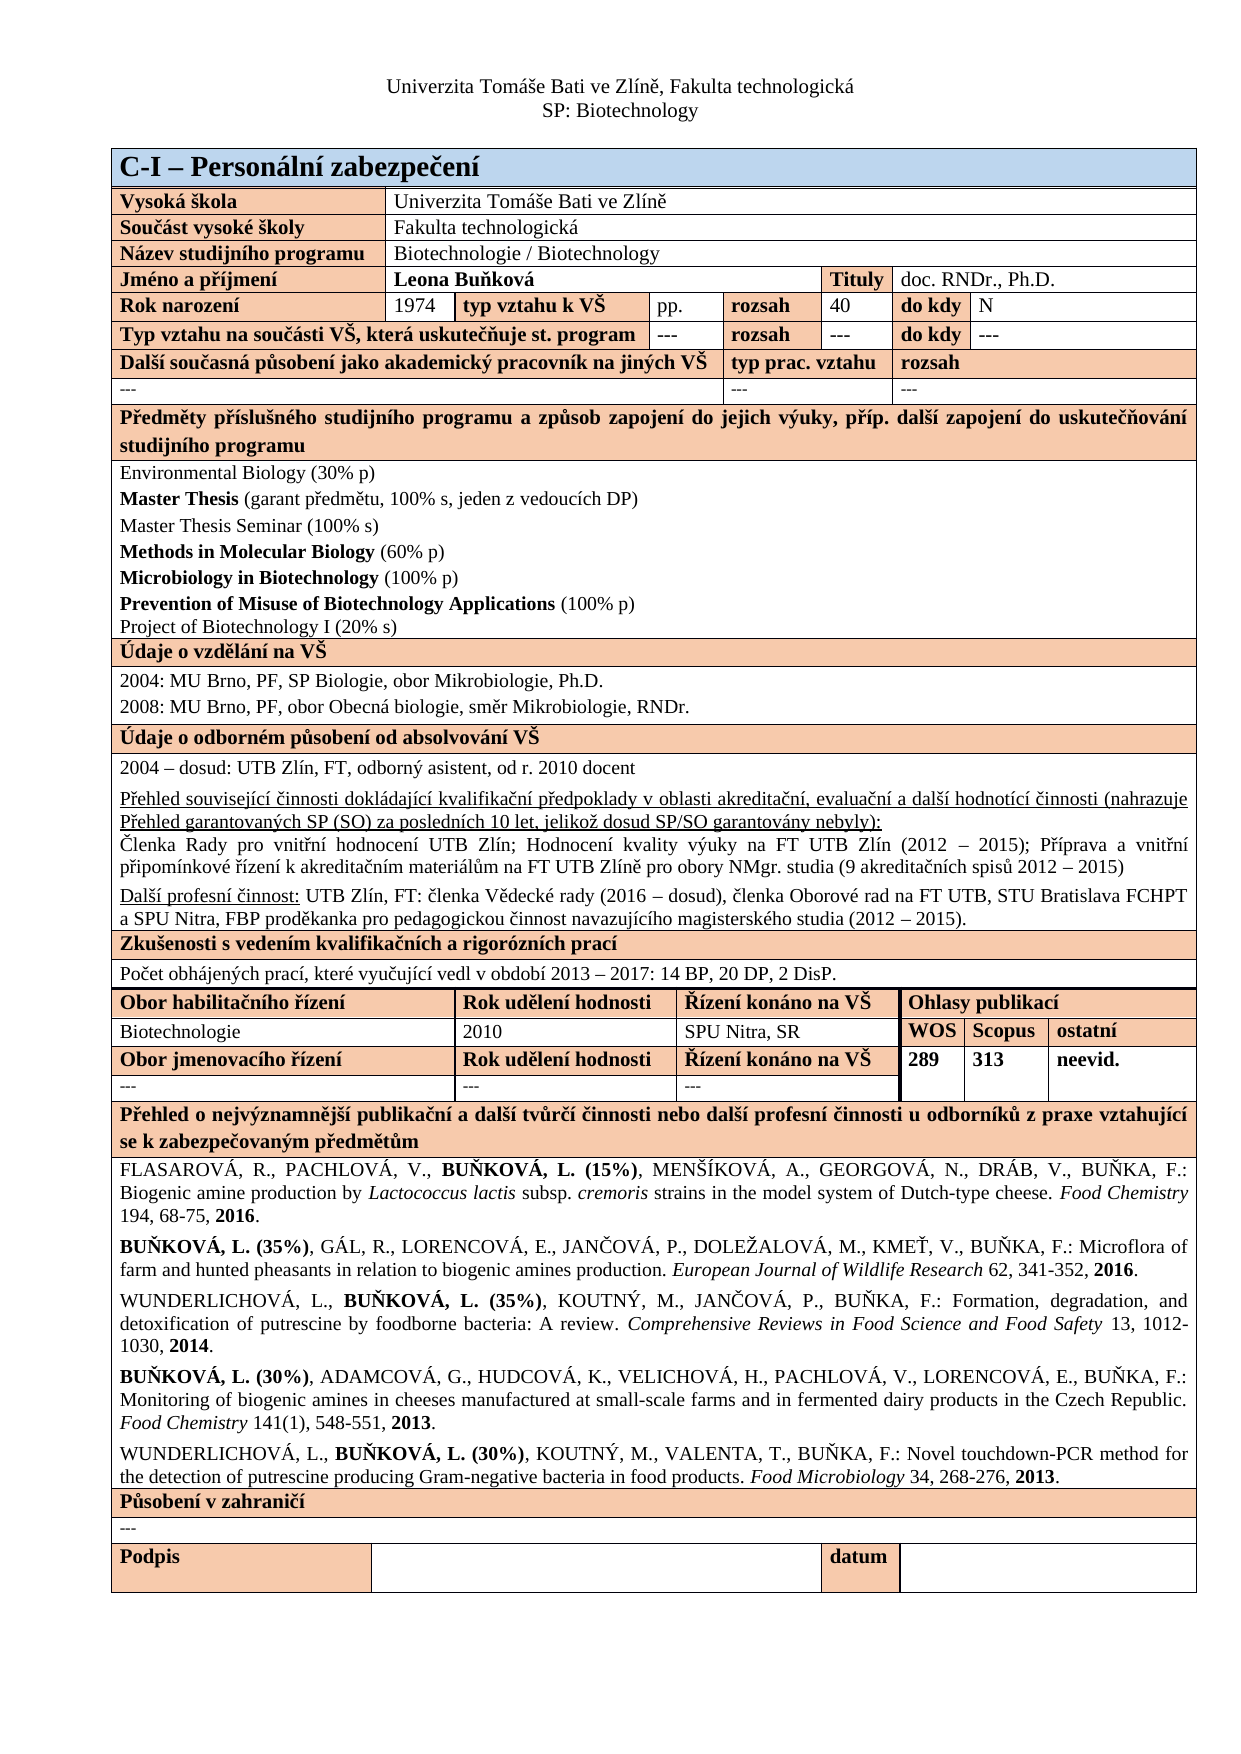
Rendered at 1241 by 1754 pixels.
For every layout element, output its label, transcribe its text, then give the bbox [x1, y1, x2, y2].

table_cell do kdy [893, 322, 970, 349]
table_cell --- [822, 322, 892, 349]
table_cell [901, 1544, 1196, 1592]
table_cell --- [650, 322, 723, 349]
table_cell Další současná působení jako akademický pracovník na jiných VŠ [112, 350, 723, 378]
table_cell Název studijního programu [112, 241, 385, 266]
table_cell --- [971, 322, 1196, 349]
table_cell Rok narození [112, 293, 385, 321]
table_cell Biotechnologie / Biotechnology [386, 241, 1196, 266]
table_cell Řízení konáno na VŠ [677, 990, 898, 1017]
table_cell pp. [650, 293, 723, 321]
table_cell FLASAROVÁ, R., PACHLOVÁ, V., BUŇKOVÁ, L. (15%), MENŠÍKOVÁ, A., GEORGOVÁ, N., DRÁB, V., BUŇKA, F.: Biogenic amine production by Lactococcus lactis subsp. cremoris strains in the model system of Dutch-type cheese. Food Chemistry 194, 68-75, 2016. BUŇKOVÁ, L. (35%), GÁL, R., LORENCOVÁ, E., JANČOVÁ, P., DOLEŽALOVÁ, M., KMEŤ, V., BUŇKA, F.: Microflora of farm and hunted pheasants in relation to biogenic amines production. European Journal of Wildlife Research 62, 341-352, 2016. WUNDERLICHOVÁ, L., BUŇKOVÁ, L. (35%), KOUTNÝ, M., JANČOVÁ, P., BUŇKA, F.: Formation, degradation, and detoxification of putrescine by foodborne bacteria: A review. Comprehensive Reviews in Food Science and Food Safety 13, 1012-1030, 2014. BuŇkovÁ, L. (30%), AdamcovÁ, G., HudcovÁ, K., VelichovÁ, H., PachlovÁ, V., LorencovÁ, E., BuŇka, F.: Monitoring of biogenic amines in cheeses manufactured at small-scale farms and in fermented dairy products in the Czech Republic. Food Chemistry 141(1), 548-551, 2013. WUNDERLICHOVÁ, L., BUŇKOVÁ, L. (30%), KOUTNÝ, M., VALENTA, T., BUŇKA, F.: Novel touchdown-PCR method for the detection of putrescine producing Gram-negative bacteria in food products. Food Microbiology 34, 268-276, 2013. [112, 1158, 1196, 1488]
table_cell Podpis [112, 1544, 371, 1592]
table_cell Obor habilitačního řízení [112, 990, 454, 1017]
table_cell 289 [902, 1047, 964, 1101]
table_cell typ prac. vztahu [724, 350, 892, 378]
table_cell do kdy [893, 293, 970, 321]
table_cell 2010 [456, 1019, 676, 1046]
table_cell 313 [965, 1047, 1048, 1101]
table_cell rozsah [893, 350, 1196, 378]
table_cell Údaje o odborném působení od absolvování VŠ [112, 725, 1196, 753]
table_cell 2004 – dosud: UTB Zlín, FT, odborný asistent, od r. 2010 docent Přehled související činnosti dokládající kvalifikační předpoklady v oblasti akreditační, evaluační a další hodnotící činnosti (nahrazuje Přehled garantovaných SP (SO) za posledních 10 let, jelikož dosud SP/SO garantovány nebyly): Členka Rady pro vnitřní hodnocení UTB Zlín; Hodnocení kvality výuky na FT UTB Zlín (2012 – 2015); Příprava a vnitřní připomínkové řízení k akreditačním materiálům na FT UTB Zlíně pro obory NMgr. studia (9 akreditačních spisů 2012 – 2015) Další profesní činnost: UTB Zlín, FT: členka Vědecké rady (2016 – dosud), členka Oborové rad na FT UTB, STU Bratislava FCHPT a SPU Nitra, FBP proděkanka pro pedagogickou činnost navazujícího magisterského studia (2012 – 2015). [112, 754, 1196, 930]
table_cell Rok udělení hodnosti [456, 990, 676, 1017]
table_cell --- [456, 1076, 676, 1101]
table_cell Leona Buňková [386, 267, 821, 292]
table_cell Obor jmenovacího řízení [112, 1047, 454, 1075]
table_cell typ vztahu k VŠ [456, 293, 649, 321]
table_cell 1974 [386, 293, 454, 321]
table_cell Univerzita Tomáše Bati ve Zlíně [386, 189, 1196, 214]
table_cell doc. RNDr., Ph.D. [893, 267, 1196, 292]
table_cell Řízení konáno na VŠ [677, 1047, 898, 1075]
table_cell Vysoká škola [112, 189, 385, 214]
table_cell Působení v zahraničí [112, 1489, 1196, 1517]
table_cell Tituly [822, 267, 892, 292]
table_cell [372, 1544, 821, 1592]
table_cell Typ vztahu na součásti VŠ, která uskutečňuje st. program [112, 322, 649, 349]
table_cell WOS [902, 1019, 964, 1046]
table_cell Biotechnologie [112, 1019, 454, 1046]
table_cell neevid. [1049, 1047, 1196, 1101]
table_cell rozsah [724, 322, 821, 349]
table_cell ostatní [1049, 1019, 1196, 1046]
table_cell 2004: MU Brno, PF, SP Biologie, obor Mikrobiologie, Ph.D. 2008: MU Brno, PF, obor Obecná biologie, směr Mikrobiologie, RNDr. [112, 667, 1196, 724]
table_cell --- [893, 379, 1196, 404]
table_cell Předměty příslušného studijního programu a způsob zapojení do jejich výuky, příp. další zapojení do uskutečňování studijního programu [112, 405, 1196, 460]
table_cell Rok udělení hodnosti [456, 1047, 676, 1075]
table_cell N [971, 293, 1196, 321]
table_cell Scopus [965, 1019, 1048, 1046]
table_cell 40 [822, 293, 892, 321]
table_cell Environmental Biology (30% p) Master Thesis (garant předmětu, 100% s, jeden z vedoucích DP) Master Thesis Seminar (100% s) Methods in Molecular Biology (60% p) Microbiology in Biotechnology (100% p) Prevention of Misuse of Biotechnology Applications (100% p) Project of Biotechnology I (20% s) [112, 461, 1196, 638]
table_cell Údaje o vzdělání na VŠ [112, 639, 1196, 666]
table_cell --- [112, 1076, 454, 1101]
table_cell --- [677, 1076, 898, 1101]
table_cell datum [822, 1544, 899, 1592]
table_cell Přehled o nejvýznamnější publikační a další tvůrčí činnosti nebo další profesní činnosti u odborníků z praxe vztahující se k zabezpečovaným předmětům [112, 1102, 1196, 1157]
table_cell Zkušenosti s vedením kvalifikačních a rigorózních prací [112, 931, 1196, 959]
table_cell Ohlasy publikací [902, 990, 1196, 1017]
table_cell --- [724, 379, 892, 404]
table_cell Počet obhájených prací, které vyučující vedl v období 2013 – 2017: 14 BP, 20 DP, 2 DisP. [112, 960, 1196, 987]
table_cell Fakulta technologická [386, 215, 1196, 240]
table_cell --- [112, 1518, 1196, 1543]
table_cell rozsah [724, 293, 821, 321]
table_header C-I – Personální zabezpečení [112, 149, 1196, 186]
table_cell --- [112, 379, 723, 404]
table_cell SPU Nitra, SR [677, 1019, 898, 1046]
table_cell Jméno a příjmení [112, 267, 385, 292]
table_cell Součást vysoké školy [112, 215, 385, 240]
